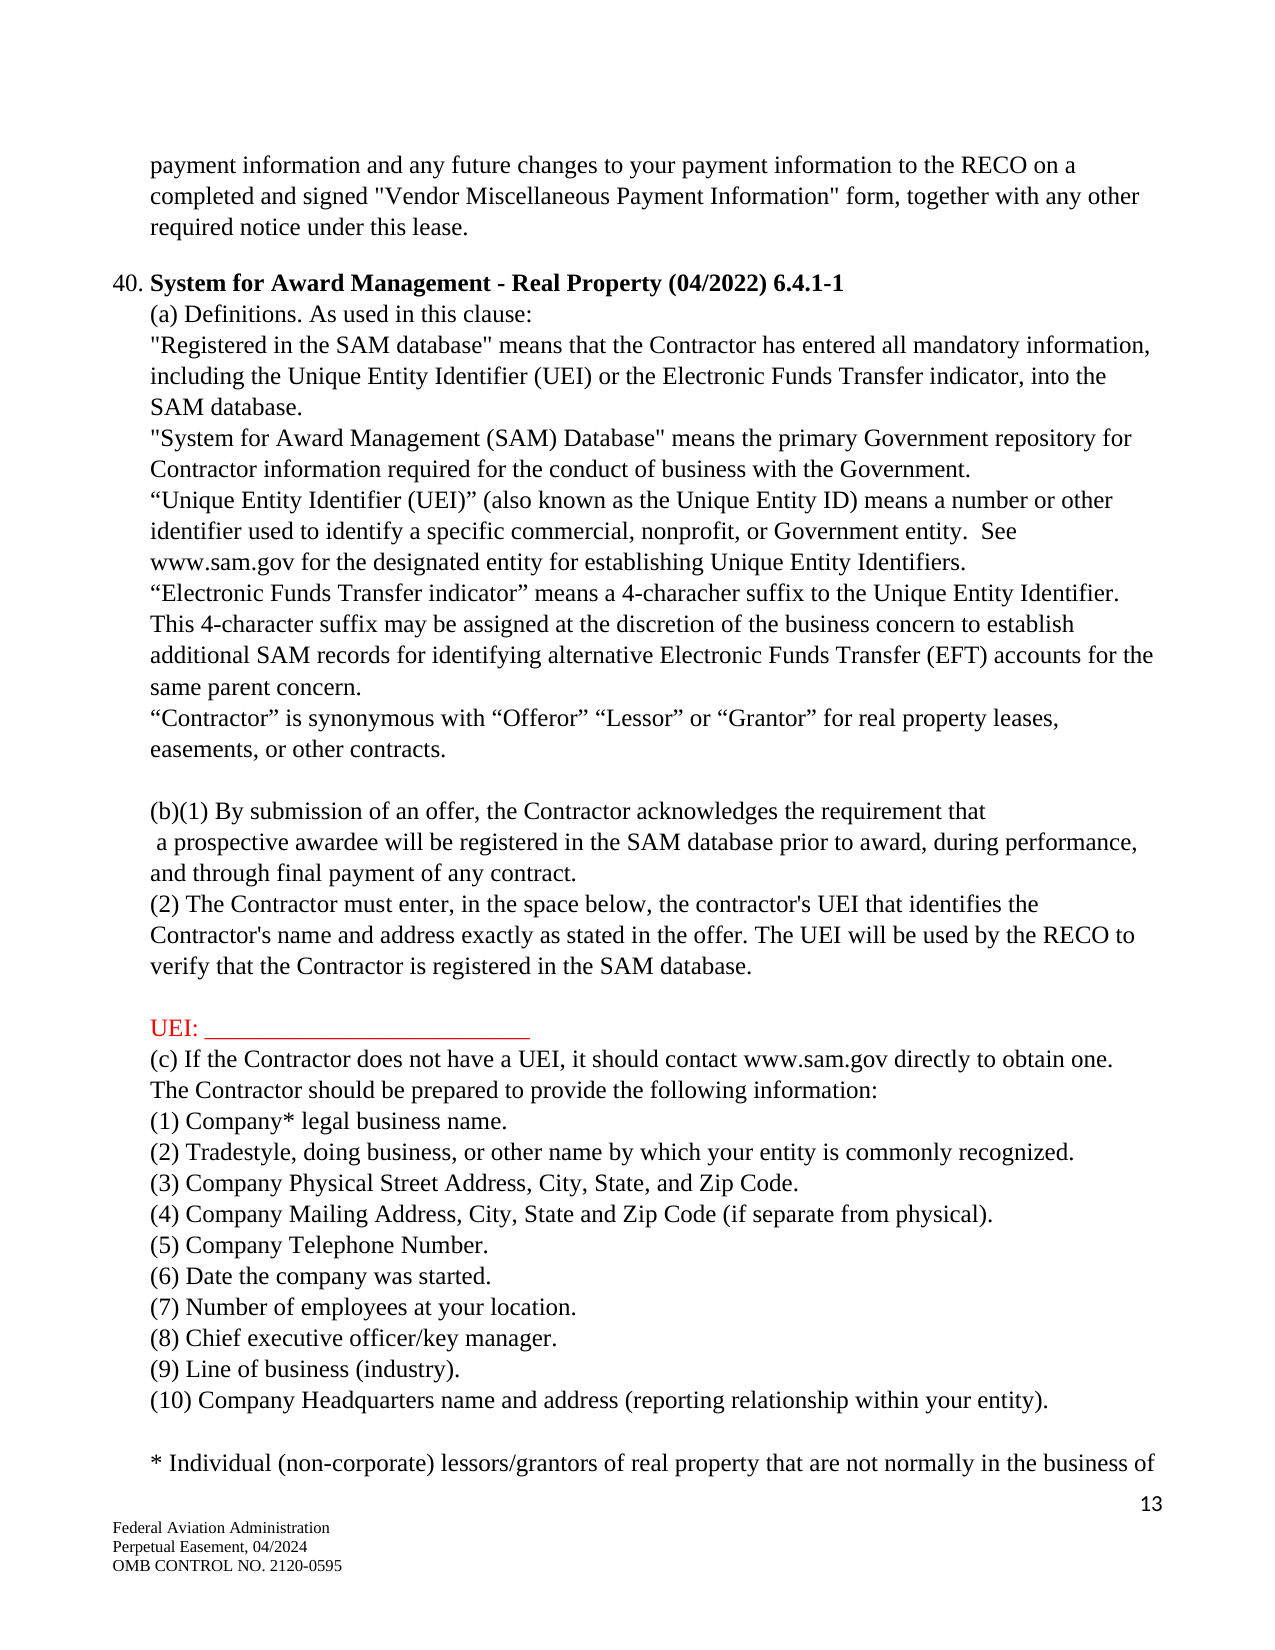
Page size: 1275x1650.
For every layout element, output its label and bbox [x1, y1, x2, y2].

list [112, 150, 1162, 241]
list [112, 268, 1162, 1476]
